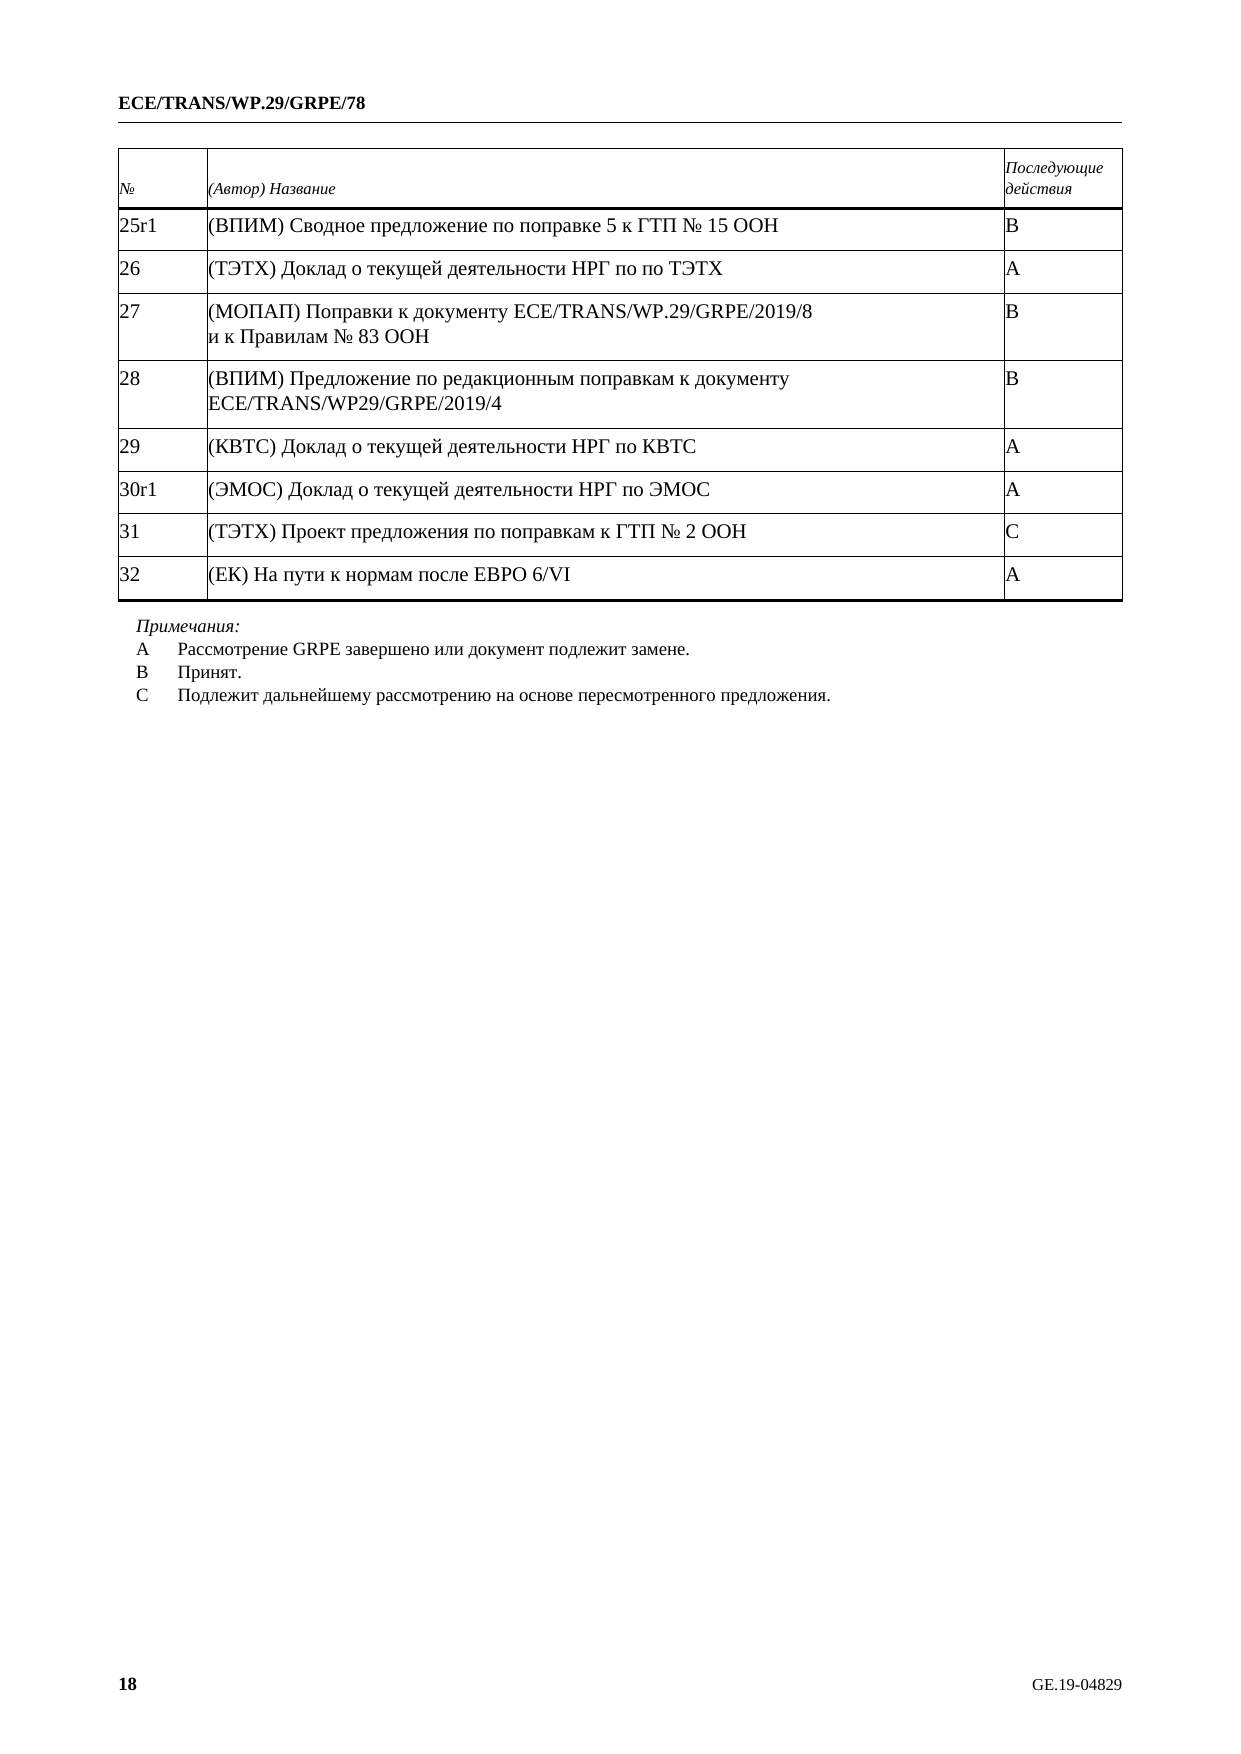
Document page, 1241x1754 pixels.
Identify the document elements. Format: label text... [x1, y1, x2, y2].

table_cell 27 [119, 294, 207, 360]
table_cell 26 [119, 251, 207, 292]
table_header № [119, 149, 207, 207]
table_header (Автор) Название [208, 149, 1004, 207]
table_cell (МОПАП) Поправки к документу ECE/TRANS/WP.29/GRPE/2019/8 и к Правилам № 83 ООН [208, 294, 1004, 360]
table_cell 25r1 [119, 210, 207, 250]
table_cell 31 [119, 514, 207, 556]
table_cell A [1005, 429, 1122, 471]
text A Рассмотрение GRPE завершено или документ подлежит замене. [118, 637, 1004, 660]
text C Подлежит дальнейшему рассмотрению на основе пересмотренного предложения. [118, 683, 1004, 706]
table_cell 32 [119, 557, 207, 599]
table_cell A [1005, 251, 1122, 292]
table_cell 29 [119, 429, 207, 471]
table_cell 28 [119, 361, 207, 428]
table_cell B [1005, 361, 1122, 428]
text B Принят. [118, 660, 1004, 683]
table_cell (ЕК) На пути к нормам после ЕВРО 6/VI [208, 557, 1004, 599]
table_cell A [1005, 557, 1122, 599]
table_cell (ЭМОС) Доклад о текущей деятельности НРГ по ЭМОС [208, 472, 1004, 513]
table_cell C [1005, 514, 1122, 556]
table_cell 30r1 [119, 472, 207, 513]
table_cell B [1005, 210, 1122, 250]
table_cell B [1005, 294, 1122, 360]
table_cell (КВТС) Доклад о текущей деятельности НРГ по КВТС [208, 429, 1004, 471]
table_header Последующие действия [1005, 149, 1122, 207]
table_cell (ВПИМ) Предложение по редакционным поправкам к документу ECE/TRANS/WP29/GRPE/2019/4 [208, 361, 1004, 428]
table_cell A [1005, 472, 1122, 513]
table_cell (ВПИМ) Сводное предложение по поправке 5 к ГТП № 15 ООН [208, 210, 1004, 250]
text Примечания: [118, 614, 1004, 637]
table_cell (ТЭТХ) Проект предложения по поправкам к ГТП № 2 ООН [208, 514, 1004, 556]
table_cell (ТЭТХ) Доклад о текущей деятельности НРГ по по ТЭТХ [208, 251, 1004, 292]
